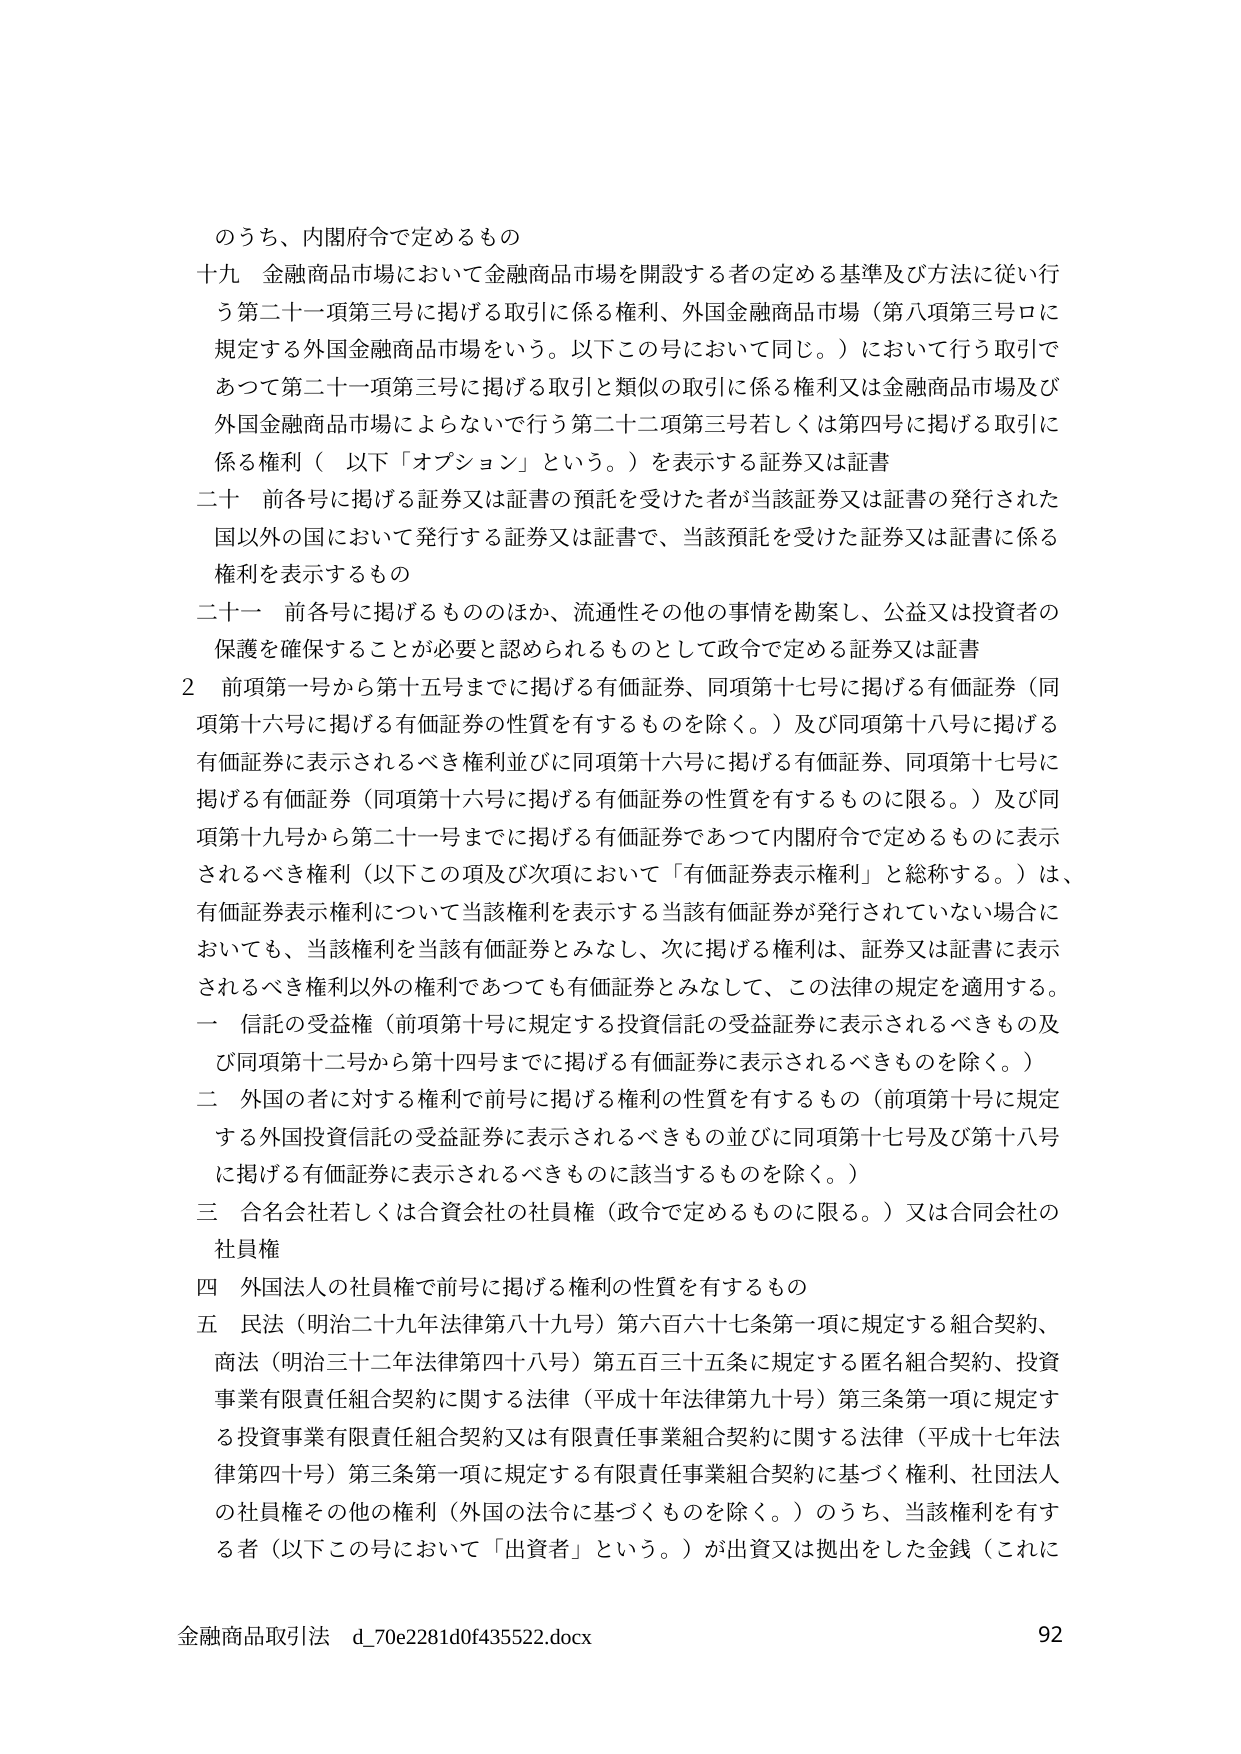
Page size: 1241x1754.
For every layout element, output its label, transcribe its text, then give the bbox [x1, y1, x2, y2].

text 一 信託の受益権（前項第十号に規定する投資信託の受益証券に表示されるべきもの及び同項第十二号から第十四号までに掲げる有価証券に表示されるべきものを除く。） [196, 1004, 1063, 1079]
text 三 合名会社若しくは合資会社の社員権（政令で定めるものに限る。）又は合同会社の社員権 [196, 1192, 1063, 1267]
text 二 外国の者に対する権利で前号に掲げる権利の性質を有するもの（前項第十号に規定する外国投資信託の受益証券に表示されるべきもの並びに同項第十七号及び第十八号に掲げる有価証券に表示されるべきものに該当するものを除く。） [196, 1079, 1063, 1192]
text 二十 前各号に掲げる証券又は証書の預託を受けた者が当該証券又は証書の発行された国以外の国において発行する証券又は証書で、当該預託を受けた証券又は証書に係る権利を表示するもの [196, 479, 1063, 592]
text ２ 前項第一号から第十五号までに掲げる有価証券、同項第十七号に掲げる有価証券（同項第十六号に掲げる有価証券の性質を有するものを除く。）及び同項第十八号に掲げる有価証券に表示されるべき権利並びに同項第十六号に掲げる有価証券、同項第十七号に掲げる有価証券（同項第十六号に掲げる有価証券の性質を有するものに限る。）及び同項第十九号から第二十一号までに掲げる有価証券であつて内閣府令で定めるものに表示されるべき権利（以下この項及び次項において「有価証券表示権利」と総称する。）は、有価証券表示権利について当該権利を表示する当該有価証券が発行されていない場合においても、当該権利を当該有価証券とみなし、次に掲げる権利は、証券又は証書に表示されるべき権利以外の権利であつても有価証券とみなして、この法律の規定を適用する。 [177, 667, 1063, 1004]
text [196, 217, 1063, 254]
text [196, 1304, 1063, 1567]
text 二十一 前各号に掲げるもののほか、流通性その他の事情を勘案し、公益又は投資者の保護を確保することが必要と認められるものとして政令で定める証券又は証書 [196, 592, 1063, 667]
text 十九 金融商品市場において金融商品市場を開設する者の定める基準及び方法に従い行う第二十一項第三号に掲げる取引に係る権利、外国金融商品市場（第八項第三号ロに規定する外国金融商品市場をいう。以下この号において同じ。）において行う取引であつて第二十一項第三号に掲げる取引と類似の取引に係る権利又は金融商品市場及び外国金融商品市場によらないで行う第二十二項第三号若しくは第四号に掲げる取引に係る権利（ 以下「オプション」という。）を表示する証券又は証書 [196, 254, 1063, 479]
text 四 外国法人の社員権で前号に掲げる権利の性質を有するもの [196, 1267, 1063, 1304]
